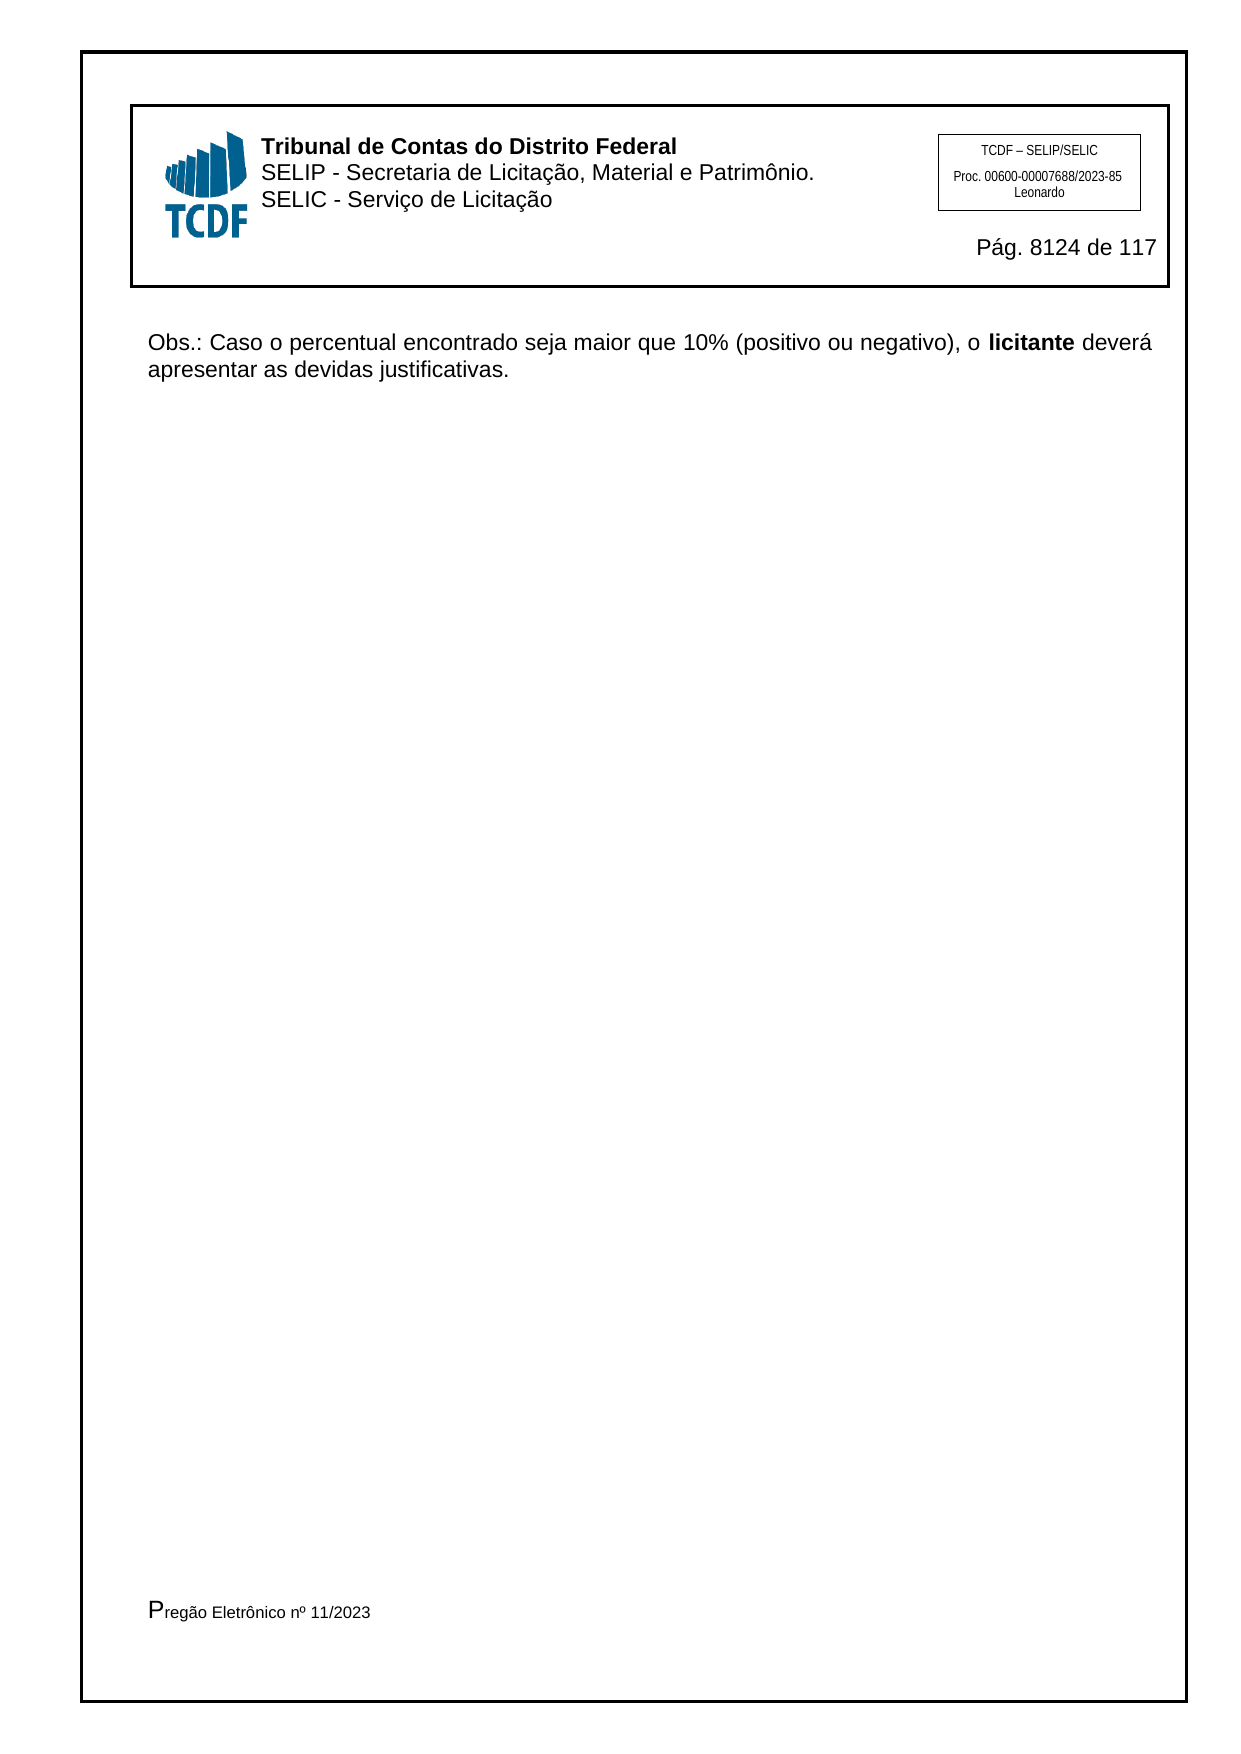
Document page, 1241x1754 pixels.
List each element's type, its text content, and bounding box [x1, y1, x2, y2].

picture [150, 128, 262, 240]
text Obs.: Caso o percentual encontrado seja maior que 10% (positivo ou negativo), o licitante deverá apresentar as devidas justificativas. [148, 329, 1152, 382]
